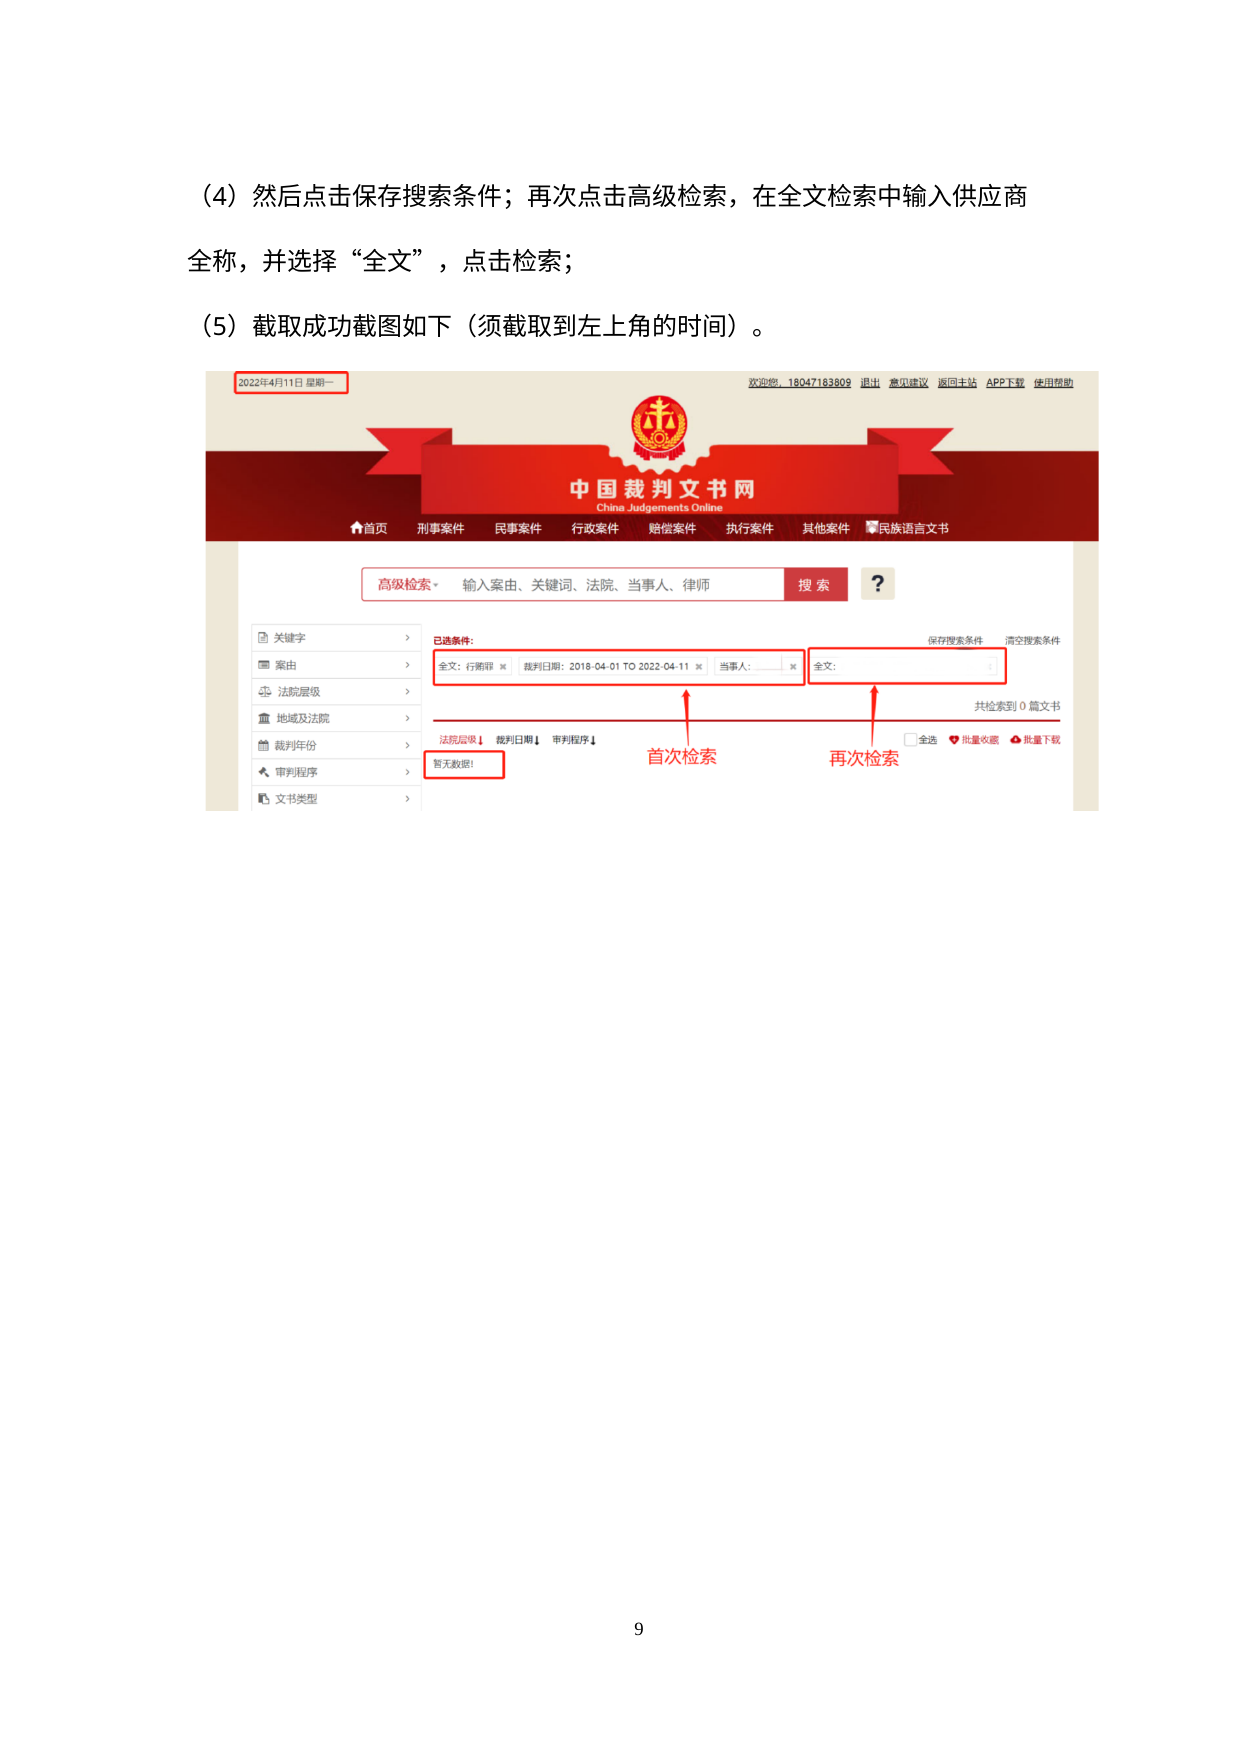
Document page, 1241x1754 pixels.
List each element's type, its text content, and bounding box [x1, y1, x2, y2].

text （4）然后点击保存搜索条件；再次点击高级检索，在全文检索中输入供应商全称，并选择“全文”，点击检索； [187, 162, 1053, 292]
text （5）截取成功截图如下（须截取到左上角的时间）。 [187, 292, 1053, 357]
picture [205, 371, 1099, 811]
